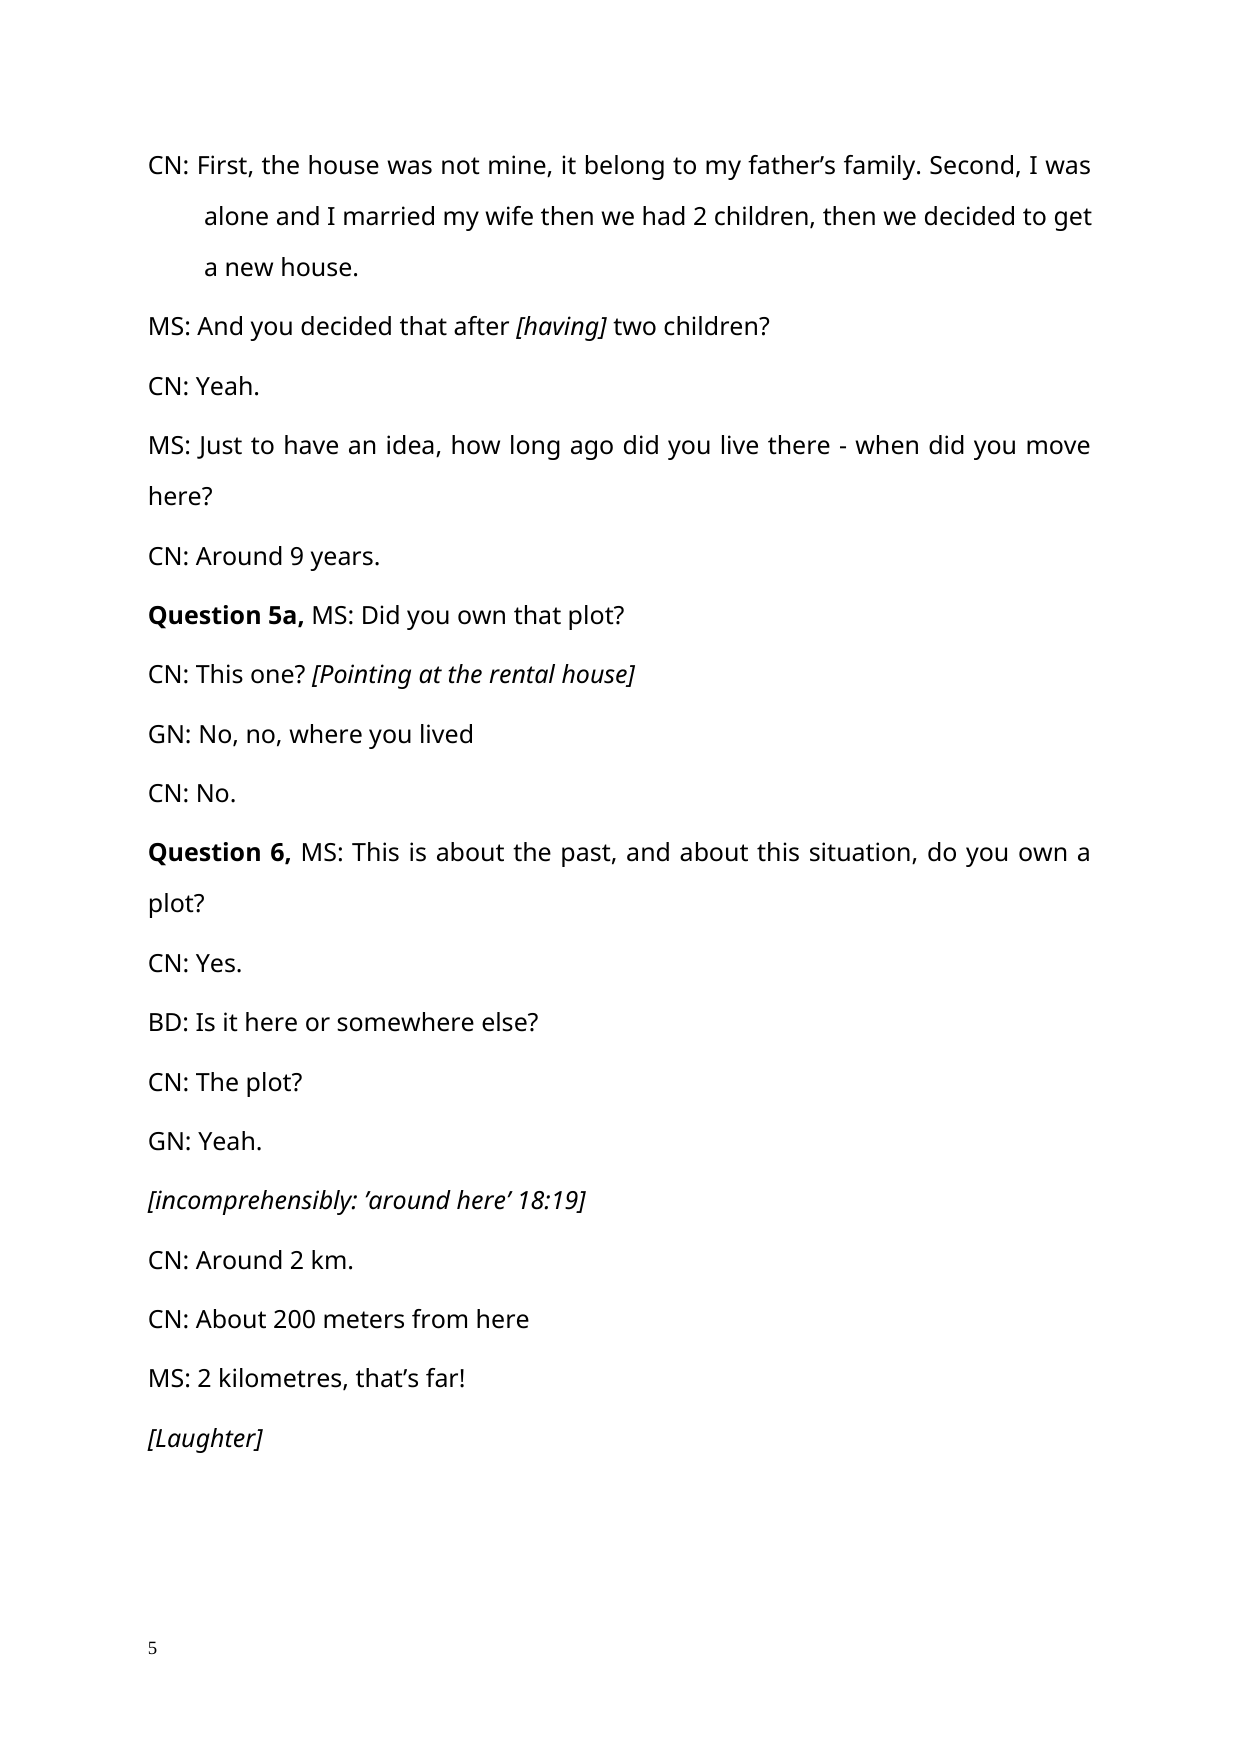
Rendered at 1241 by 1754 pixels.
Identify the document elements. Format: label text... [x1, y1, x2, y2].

text GN: No, no, where you lived [148, 716, 1093, 750]
text CN: First, the house was not mine, it belong to my father’s family. Second, I was alone and I married my wife then we had 2 children, then we decided to get a new house. [148, 148, 1093, 284]
text CN: Around 9 years. [148, 538, 1093, 572]
text BD: Is it here or somewhere else? [148, 1005, 1093, 1039]
text MS: And you decided that after [having] two children? [148, 309, 1093, 343]
text MS: Just to have an idea, how long ago did you live there - when did you move here? [148, 428, 1093, 513]
text CN: Around 2 km. [148, 1242, 1093, 1276]
text Question 5a, MS: Did you own that plot? [148, 598, 1093, 632]
text [incomprehensibly: ’around here’ 18:19] [148, 1183, 1093, 1217]
text [Laughter] [148, 1421, 1093, 1454]
text MS: 2 kilometres, that’s far! [148, 1361, 1093, 1395]
text GN: Yeah. [148, 1124, 1093, 1158]
text CN: No. [148, 776, 1093, 810]
text Question 6, MS: This is about the past, and about this situation, do you own a plot? [148, 835, 1093, 920]
text CN: Yeah. [148, 368, 1093, 402]
text CN: Yes. [148, 946, 1093, 979]
text CN: This one? [Pointing at the rental house] [148, 657, 1093, 691]
text CN: The plot? [148, 1064, 1093, 1098]
text CN: About 200 meters from here [148, 1302, 1093, 1336]
